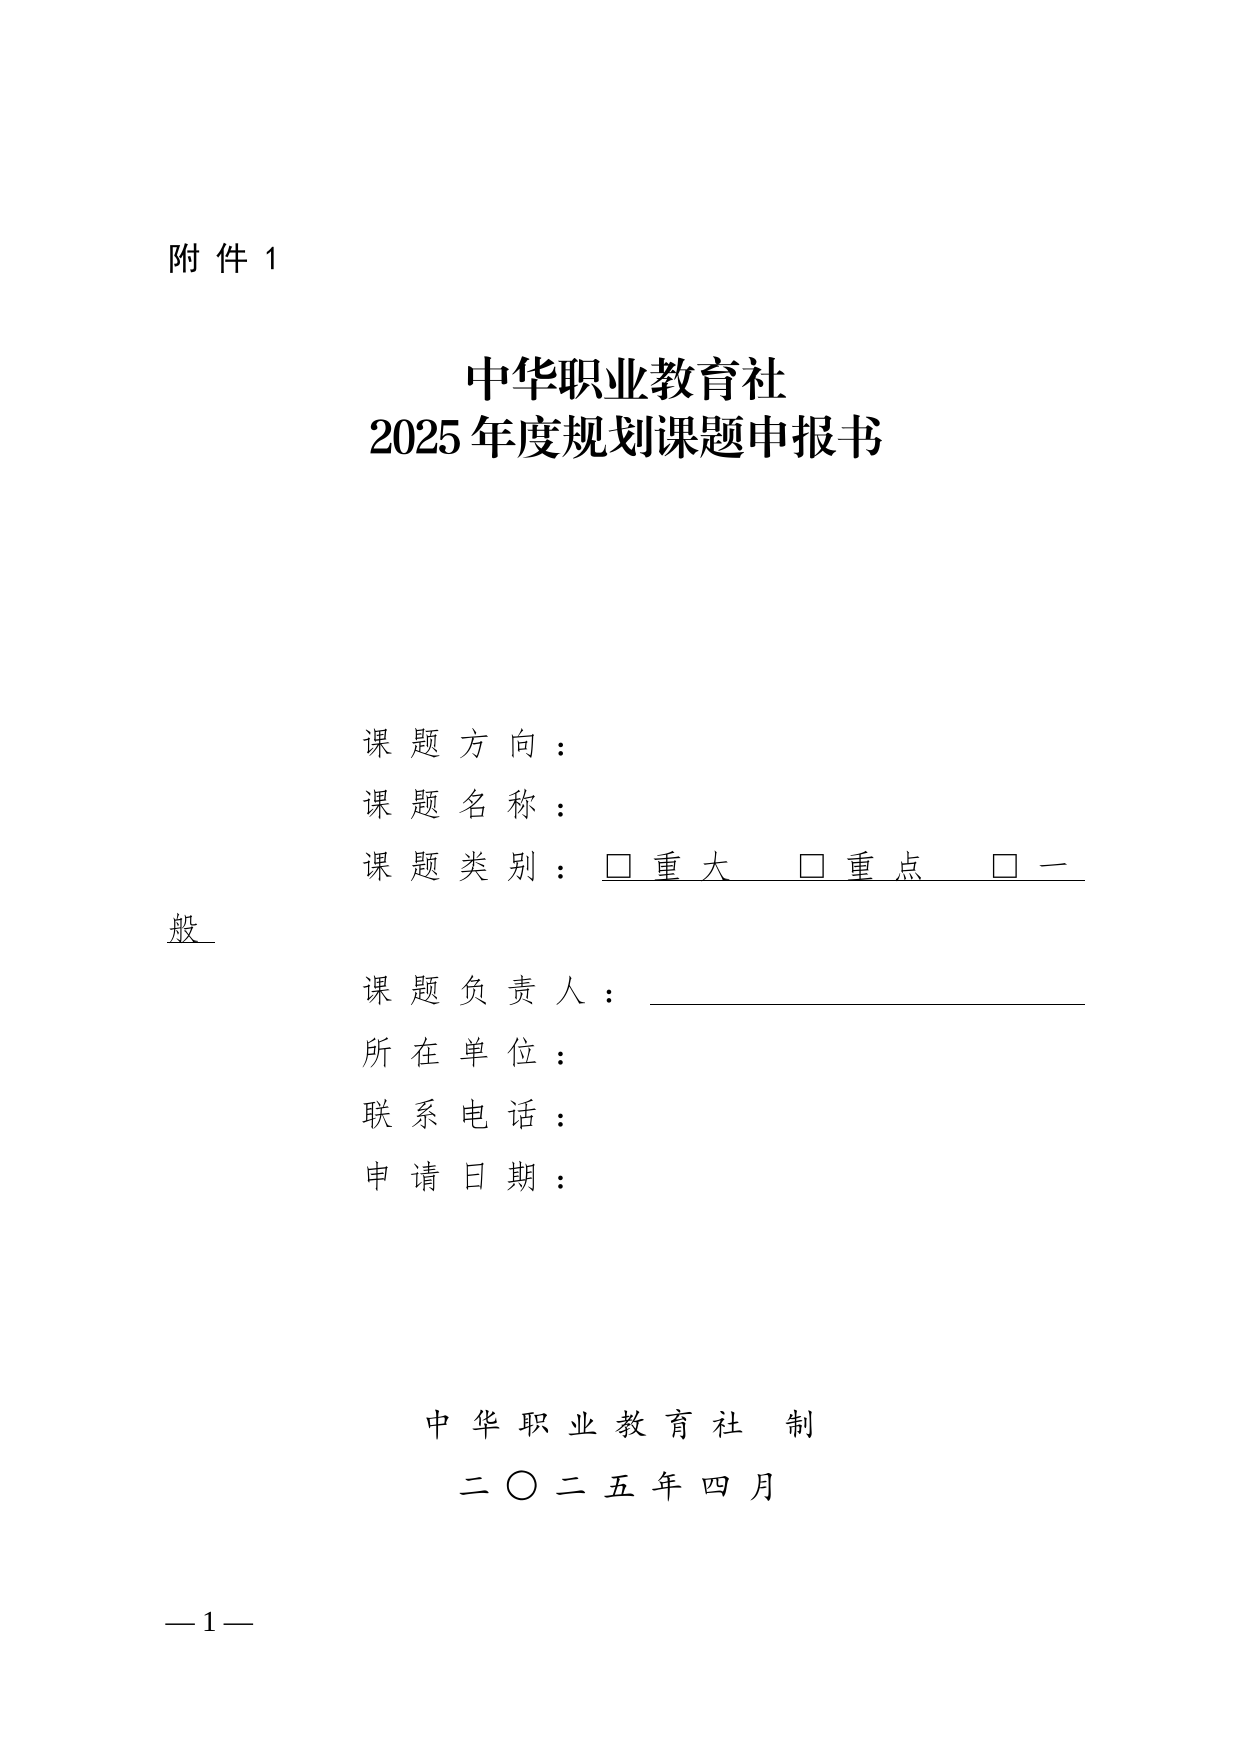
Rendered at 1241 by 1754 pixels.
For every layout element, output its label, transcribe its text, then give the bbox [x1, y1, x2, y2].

text 附件1 [167, 225, 1085, 287]
text 课题类别：□重大 □重点 □一般 [167, 833, 1085, 957]
text 所在单位： [167, 1019, 1085, 1081]
text 课题方向： [167, 709, 1085, 772]
text 中华职业教育社 [167, 349, 1085, 407]
text 联系电话： [167, 1081, 1085, 1143]
text 二○二五年四月 [167, 1453, 1085, 1515]
text 2025年度规划课题申报书 [167, 407, 1085, 465]
text 申请日期： [167, 1143, 1085, 1205]
text 课题名称： [167, 772, 1085, 833]
text 中华职业教育社 制 [167, 1391, 1085, 1453]
text 课题负责人： [167, 957, 1085, 1019]
